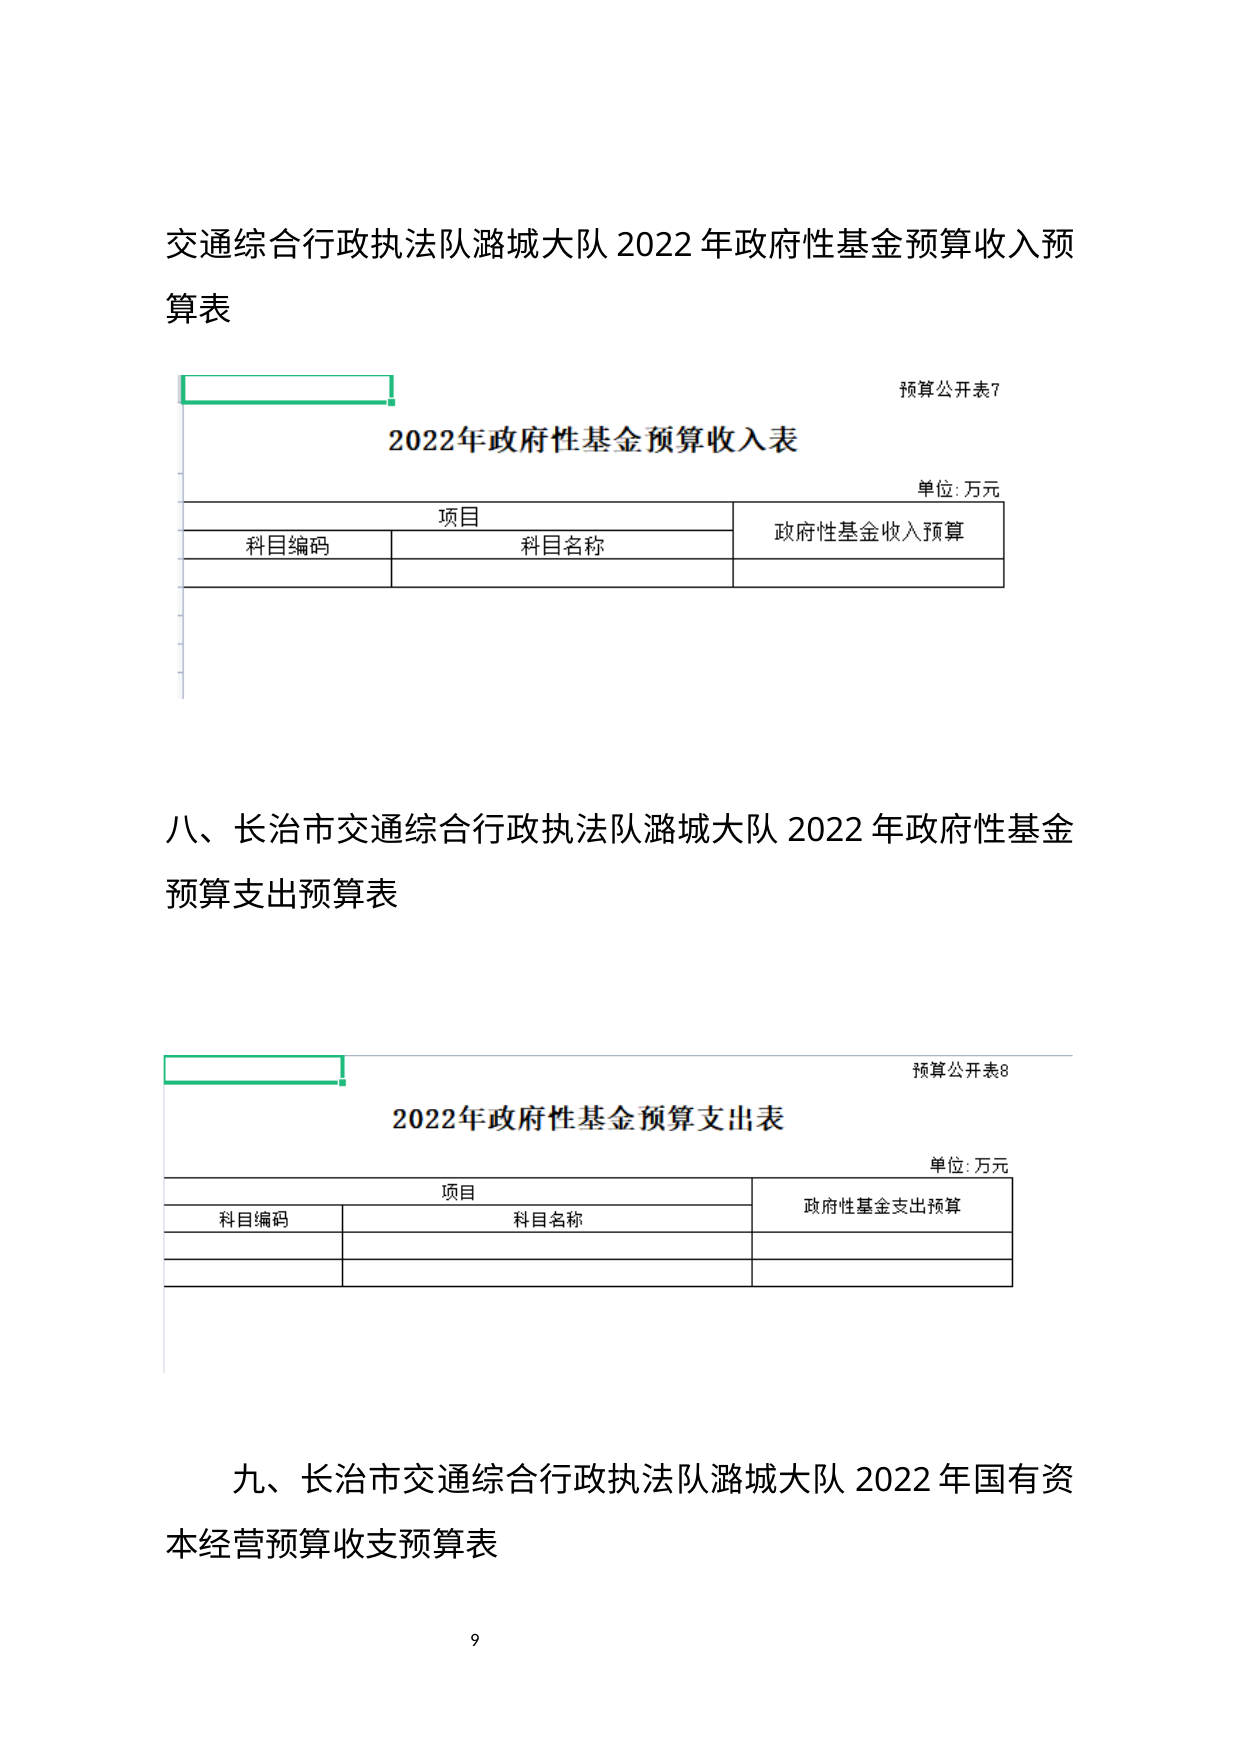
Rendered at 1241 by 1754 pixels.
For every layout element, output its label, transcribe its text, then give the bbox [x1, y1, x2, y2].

picture [163, 1055, 1073, 1373]
text 八、长治市交通综合行政执法队潞城大队2022年政府性基金预算支出预算表 [165, 794, 1075, 924]
picture [177, 375, 1087, 699]
text 九、长治市交通综合行政执法队潞城大队2022年国有资本经营预算收支预算表 [165, 1444, 1075, 1574]
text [165, 209, 1075, 339]
